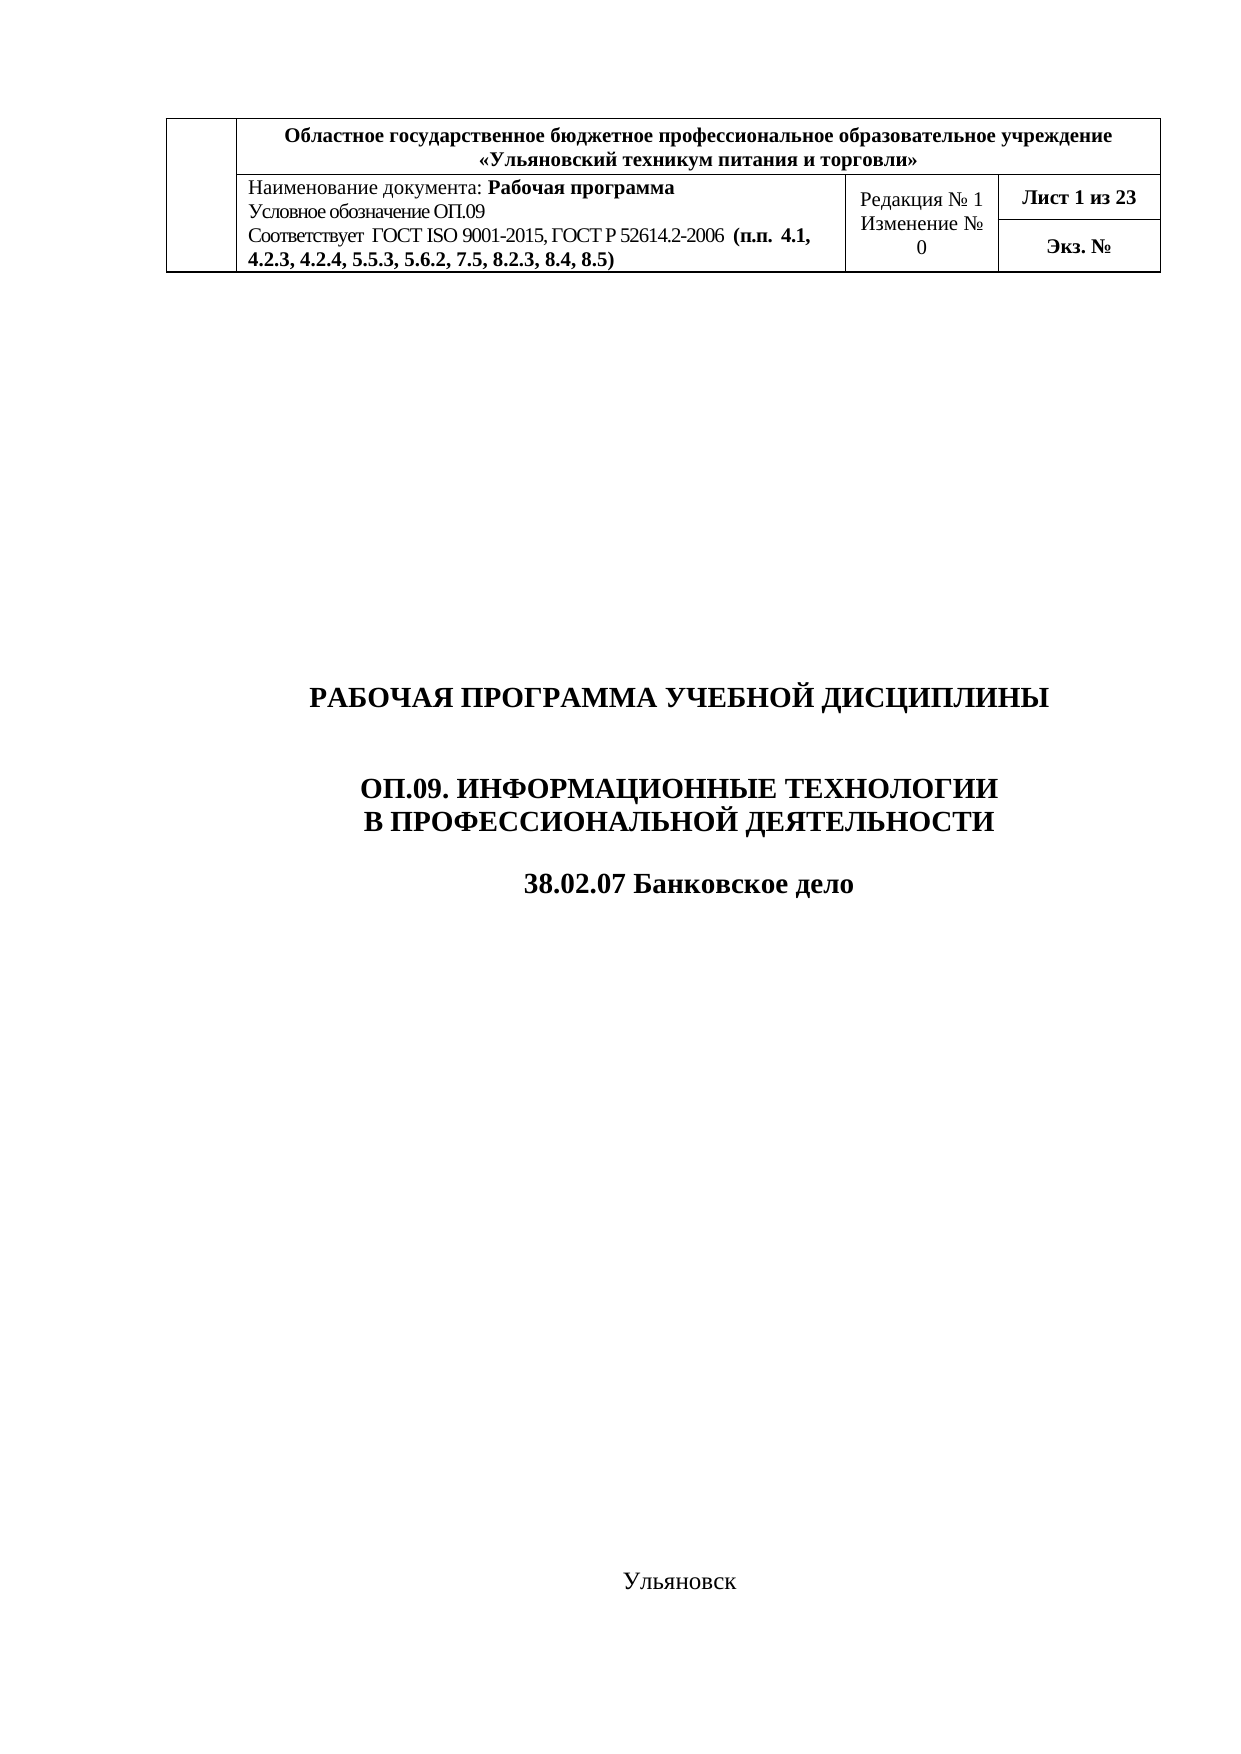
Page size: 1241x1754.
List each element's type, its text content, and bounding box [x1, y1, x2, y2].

text Ульяновск [177, 1566, 1181, 1595]
table_cell Лист 1 из 23 [999, 175, 1160, 219]
text в профессионалЬНОЙ ДЕЯТЕЛЬНОСТИ [177, 804, 1181, 838]
text РАБОЧАЯ ПРОГРАММА УЧЕБНОЙ ДИСЦИПЛИНЫ [177, 680, 1181, 713]
table_cell Экз. № [999, 220, 1160, 271]
text 38.02.07 Банковское дело [177, 867, 1200, 900]
text ОП.09. Информационные технологии [177, 771, 1181, 804]
table_cell Наименование документа: Рабочая программа Условное обозначение ОП.09 Соответствует ГОСТ ISO 9001-2015, ГОСТ Р 52614.2-2006 (п.п. 4.1, 4.2.3, 4.2.4, 5.5.3, 5.6.2, 7.5, 8.2.3, 8.4, 8.5) [237, 175, 845, 271]
table_header Областное государственное бюджетное профессиональное образовательное учреждение «Ульяновский техникум питания и торговли» [237, 119, 1160, 174]
table_cell Редакция № 1 Изменение № 0 [846, 175, 998, 271]
table_header [167, 119, 236, 271]
